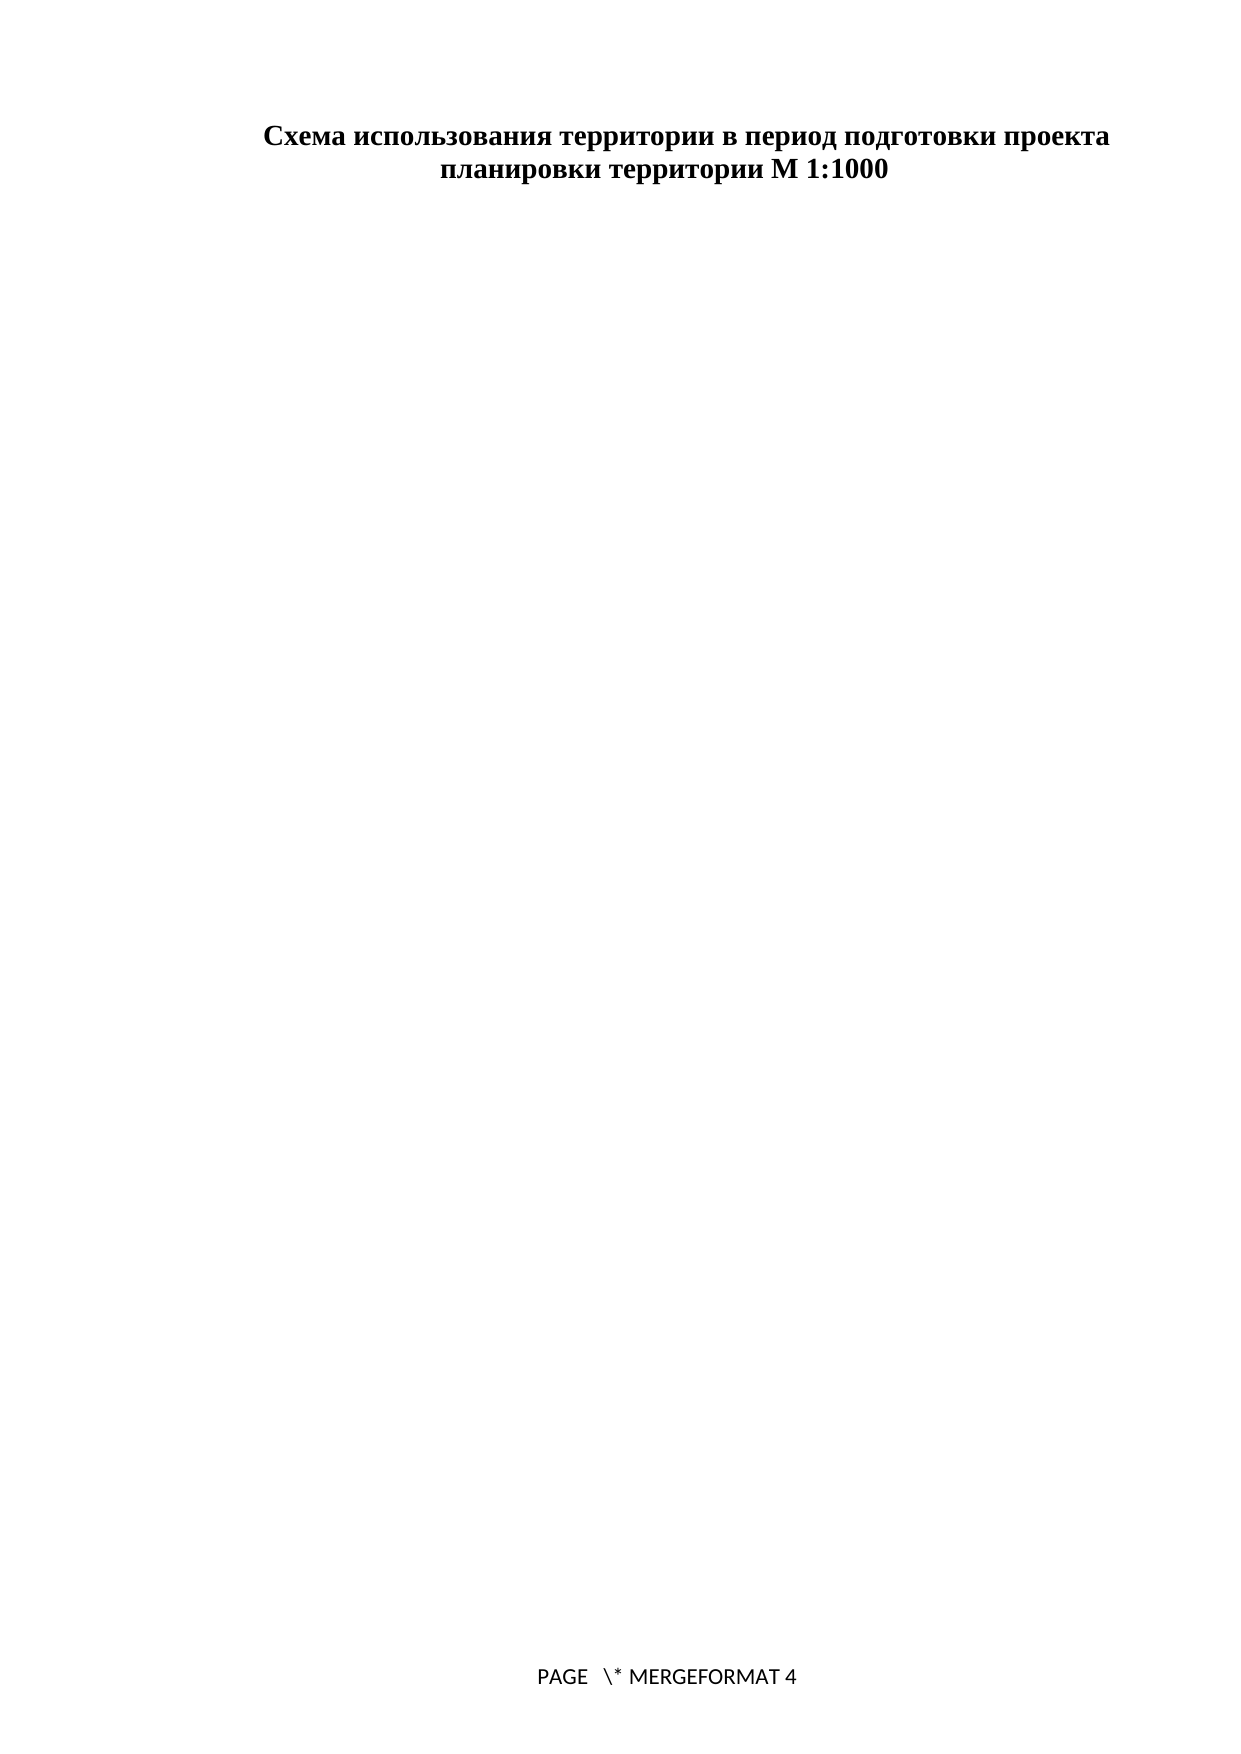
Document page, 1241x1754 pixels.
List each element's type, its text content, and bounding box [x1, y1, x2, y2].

text Схема использования территории в период подготовки проекта планировки территории М 1:1000 [177, 118, 1152, 185]
